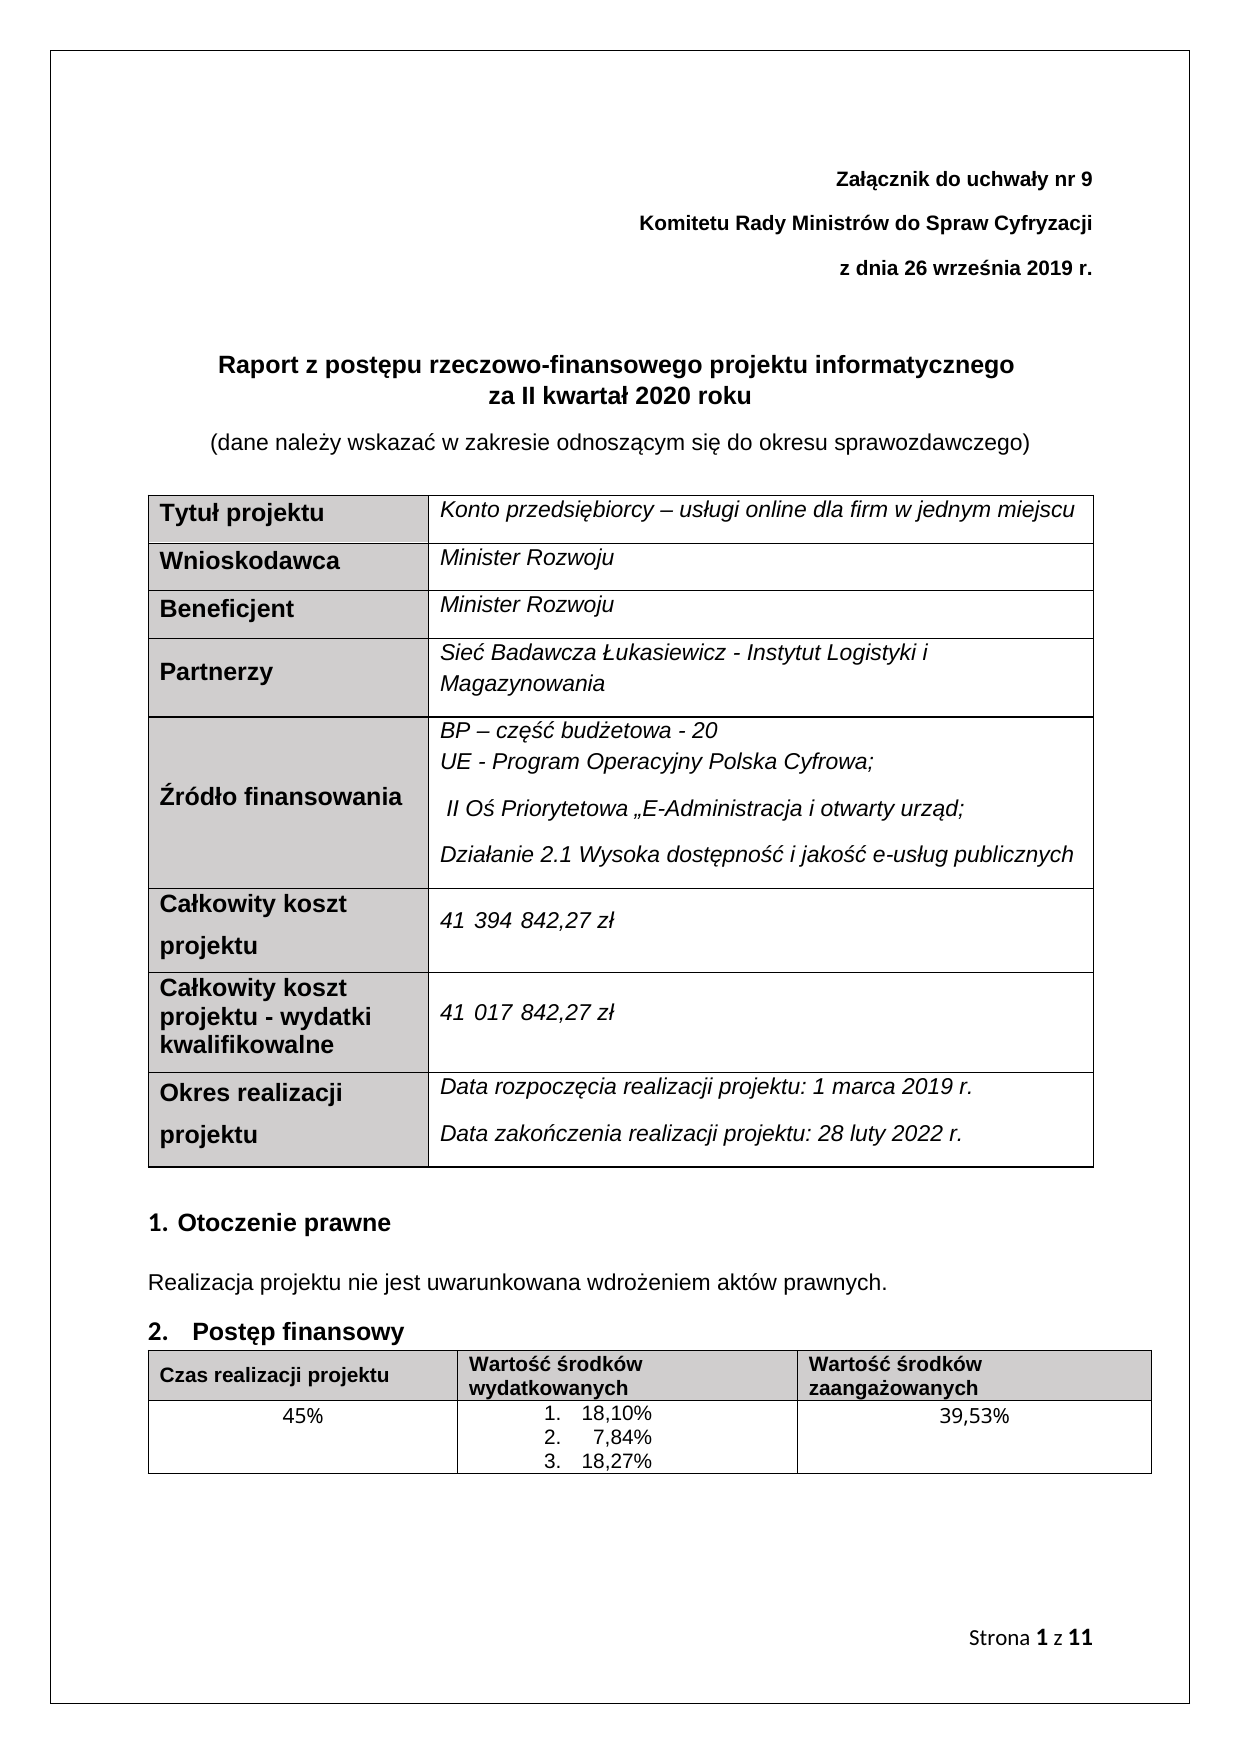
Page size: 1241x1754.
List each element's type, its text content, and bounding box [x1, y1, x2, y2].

table_cell Partnerzy [149, 639, 428, 716]
table_cell 41 017 842,27 zł [429, 973, 1093, 1072]
table_header Tytuł projektu [149, 496, 428, 542]
subtitle Otoczenie prawne [148, 1205, 1063, 1238]
table_cell Okres realizacji projektu [149, 1073, 428, 1166]
table_cell Całkowity koszt projektu - wydatki kwalifikowalne [149, 973, 428, 1072]
text (dane należy wskazać w zakresie odnoszącym się do okresu sprawozdawczego) [148, 429, 1093, 455]
subtitle Postęp finansowy [148, 1314, 1093, 1347]
table_cell Wnioskodawca [149, 544, 428, 590]
table_cell Sieć Badawcza Łukasiewicz - Instytut Logistyki i Magazynowania [429, 639, 1093, 716]
table_cell 39,53% [798, 1401, 1151, 1473]
table_header Czas realizacji projektu [149, 1351, 457, 1400]
table_cell Minister Rozwoju [429, 591, 1093, 638]
table_cell Data rozpoczęcia realizacji projektu: 1 marca 2019 r. Data zakończenia realizacji projektu: 28 luty 2022 r. [429, 1073, 1093, 1166]
text Raport z postępu rzeczowo-finansowego projektu informatycznego za II kwartał 2020 roku [148, 350, 1093, 410]
table_cell Beneficjent [149, 591, 428, 638]
table_header Konto przedsiębiorcy – usługi online dla firm w jednym miejscu [429, 496, 1093, 542]
table_cell 41 394 842,27 zł [429, 889, 1093, 972]
table_header Wartość środków wydatkowanych [458, 1351, 797, 1400]
text Komitetu Rady Ministrów do Spraw Cyfryzacji [148, 211, 1093, 235]
table_cell Minister Rozwoju [429, 544, 1093, 590]
text z dnia 26 września 2019 r. [148, 256, 1093, 279]
text Realizacja projektu nie jest uwarunkowana wdrożeniem aktów prawnych. [148, 1241, 1093, 1295]
table_cell BP – część budżetowa - 20 UE - Program Operacyjny Polska Cyfrowa; II Oś Priorytetowa „E-Administracja i otwarty urząd; Działanie 2.1 Wysoka dostępność i jakość e-usług publicznych [429, 718, 1093, 888]
table_cell Całkowity koszt projektu [149, 889, 428, 972]
table_cell Źródło finansowania [149, 718, 428, 888]
table_cell 45% [149, 1401, 457, 1473]
table_header Wartość środków zaangażowanych [798, 1351, 1151, 1400]
text Załącznik do uchwały nr 9 [148, 166, 1093, 190]
table_cell 18,10% 7,84% 18,27% [458, 1401, 797, 1473]
